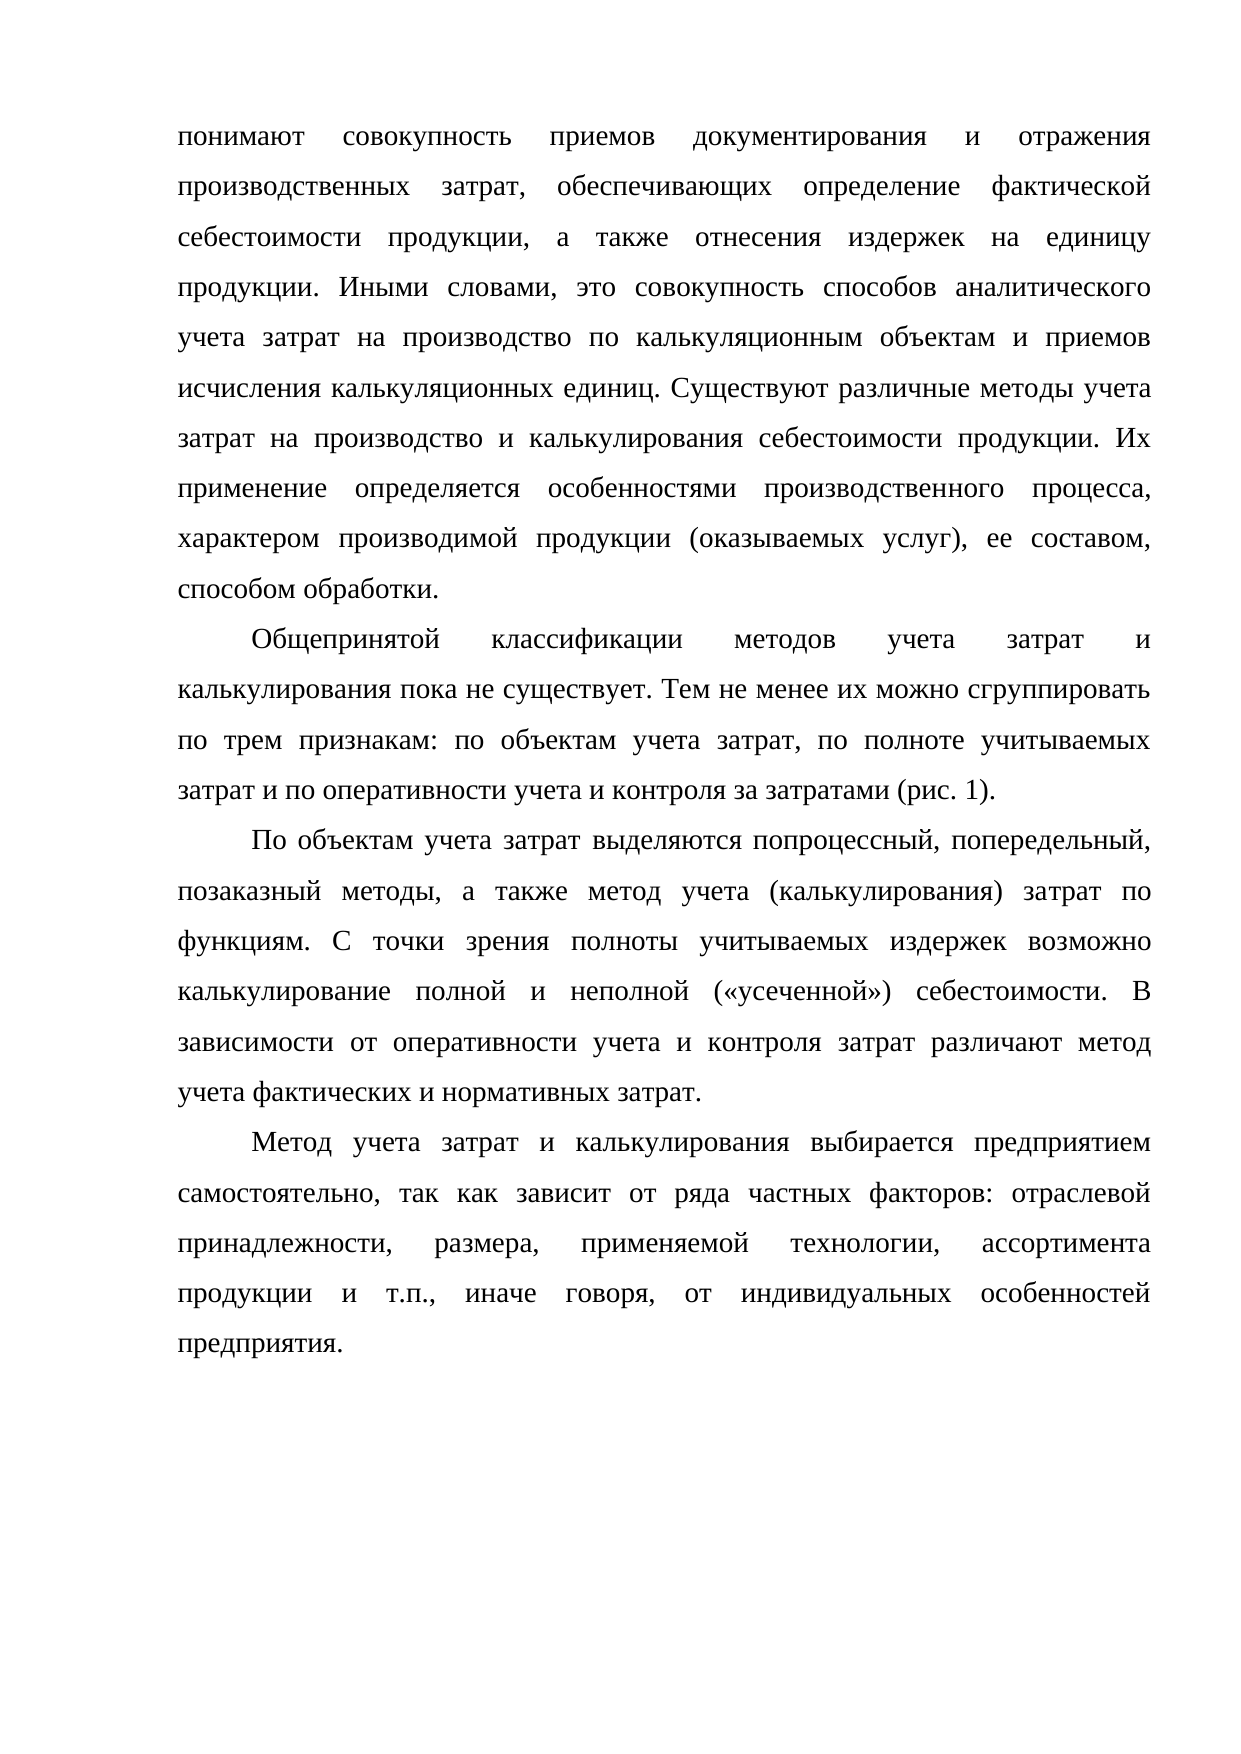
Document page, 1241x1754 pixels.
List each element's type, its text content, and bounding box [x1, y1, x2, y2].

text Метод учета затрат и калькулирования выбирается предприятием самостоятельно, так как зависит от ряда частных факторов: отраслевой принадлежности, размера, применяемой технологии, ассортимента продукции и т.п., иначе говоря, от индивидуальных особенностей предприятия. [177, 1124, 1152, 1359]
text Общепринятой классификации методов учета затрат и калькулирования пока не существует. Тем не менее их можно сгруппировать по трем признакам: по объектам учета затрат, по полноте учитываемых затрат и по оперативности учета и контроля за затратами (рис. 1). [177, 621, 1152, 806]
text По объектам учета затрат выделяются попроцессный, попередельный, позаказный методы, а также метод учета (калькулирования) затрат по функциям. С точки зрения полноты учитываемых издержек возможно калькулирование полной и неполной («усеченной») себестоимости. В зависимости от оперативности учета и контроля затрат различают метод учета фактических и нормативных затрат. [177, 822, 1152, 1108]
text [177, 118, 1152, 604]
